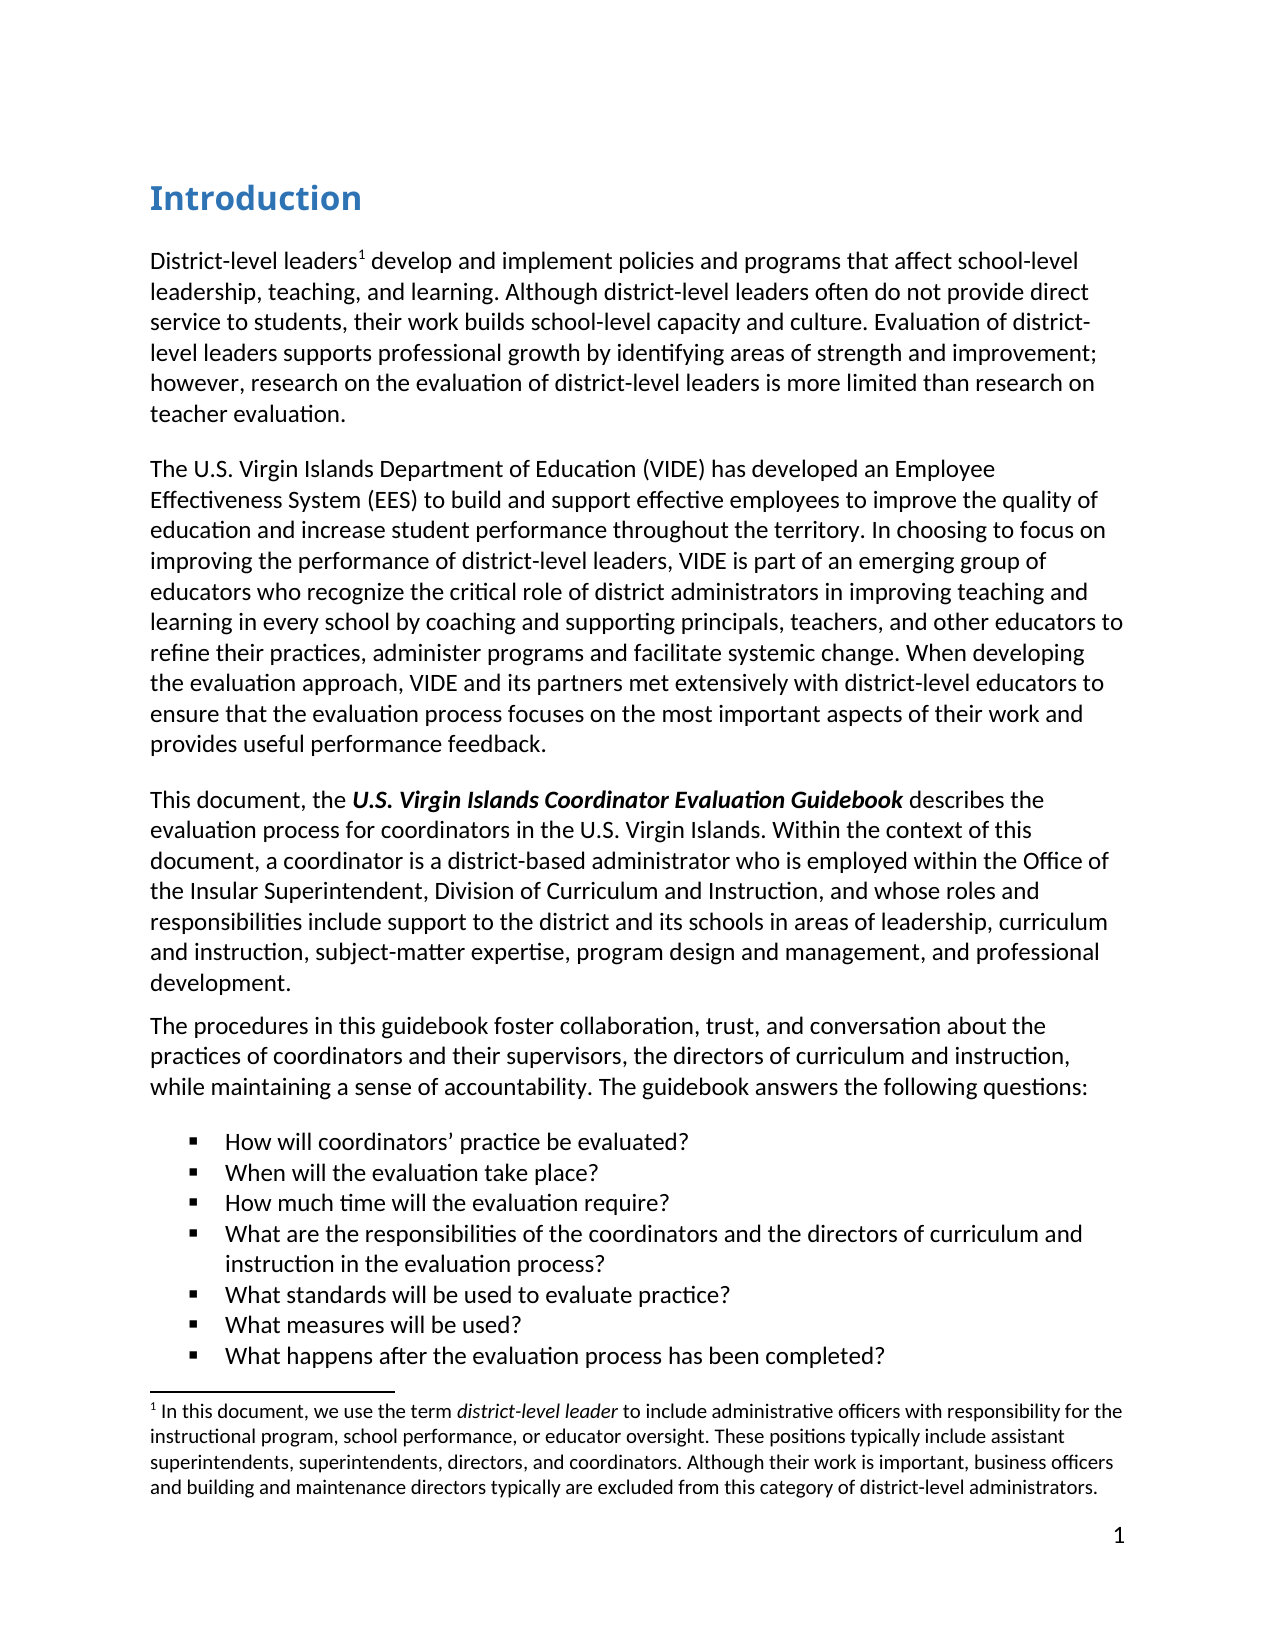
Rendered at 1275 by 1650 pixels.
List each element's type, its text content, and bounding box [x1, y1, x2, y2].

text How much time will the evaluation require? [187, 1187, 1125, 1218]
text What measures will be used? [187, 1309, 1125, 1340]
text The procedures in this guidebook foster collaboration, trust, and conversation about the practices of coordinators and their supervisors, the directors of curriculum and instruction, while maintaining a sense of accountability. The guidebook answers the following questions: [150, 1010, 1125, 1101]
text How will coordinators’ practice be evaluated? [187, 1126, 1125, 1157]
subtitle Introduction [150, 175, 1125, 220]
text What happens after the evaluation process has been completed? [187, 1340, 1125, 1371]
text What are the responsibilities of the coordinators and the directors of curriculum and instruction in the evaluation process? [187, 1218, 1125, 1279]
text District-level leaders develop and implement policies and programs that affect school-level leadership, teaching, and learning. Although district-level leaders often do not provide direct service to students, their work builds school-level capacity and culture. Evaluation of district-level leaders supports professional growth by identifying areas of strength and improvement; however, research on the evaluation of district-level leaders is more limited than research on teacher evaluation. [150, 245, 1125, 428]
text What standards will be used to evaluate practice? [187, 1279, 1125, 1309]
text The U.S. Virgin Islands Department of Education (VIDE) has developed an Employee Effectiveness System (EES) to build and support effective employees to improve the quality of education and increase student performance throughout the territory. In choosing to focus on improving the performance of district-level leaders, VIDE is part of an emerging group of educators who recognize the critical role of district administrators in improving teaching and learning in every school by coaching and supporting principals, teachers, and other educators to refine their practices, administer programs and facilitate systemic change. When developing the evaluation approach, VIDE and its partners met extensively with district-level educators to ensure that the evaluation process focuses on the most important aspects of their work and provides useful performance feedback. [150, 453, 1125, 759]
text When will the evaluation take place? [187, 1157, 1125, 1187]
text This document, the U.S. Virgin Islands Coordinator Evaluation Guidebook describes the evaluation process for coordinators in the U.S. Virgin Islands. Within the context of this document, a coordinator is a district-based administrator who is employed within the Office of the Insular Superintendent, Division of Curriculum and Instruction, and whose roles and responsibilities include support to the district and its schools in areas of leadership, curriculum and instruction, subject-matter expertise, program design and management, and professional development. [150, 784, 1125, 997]
